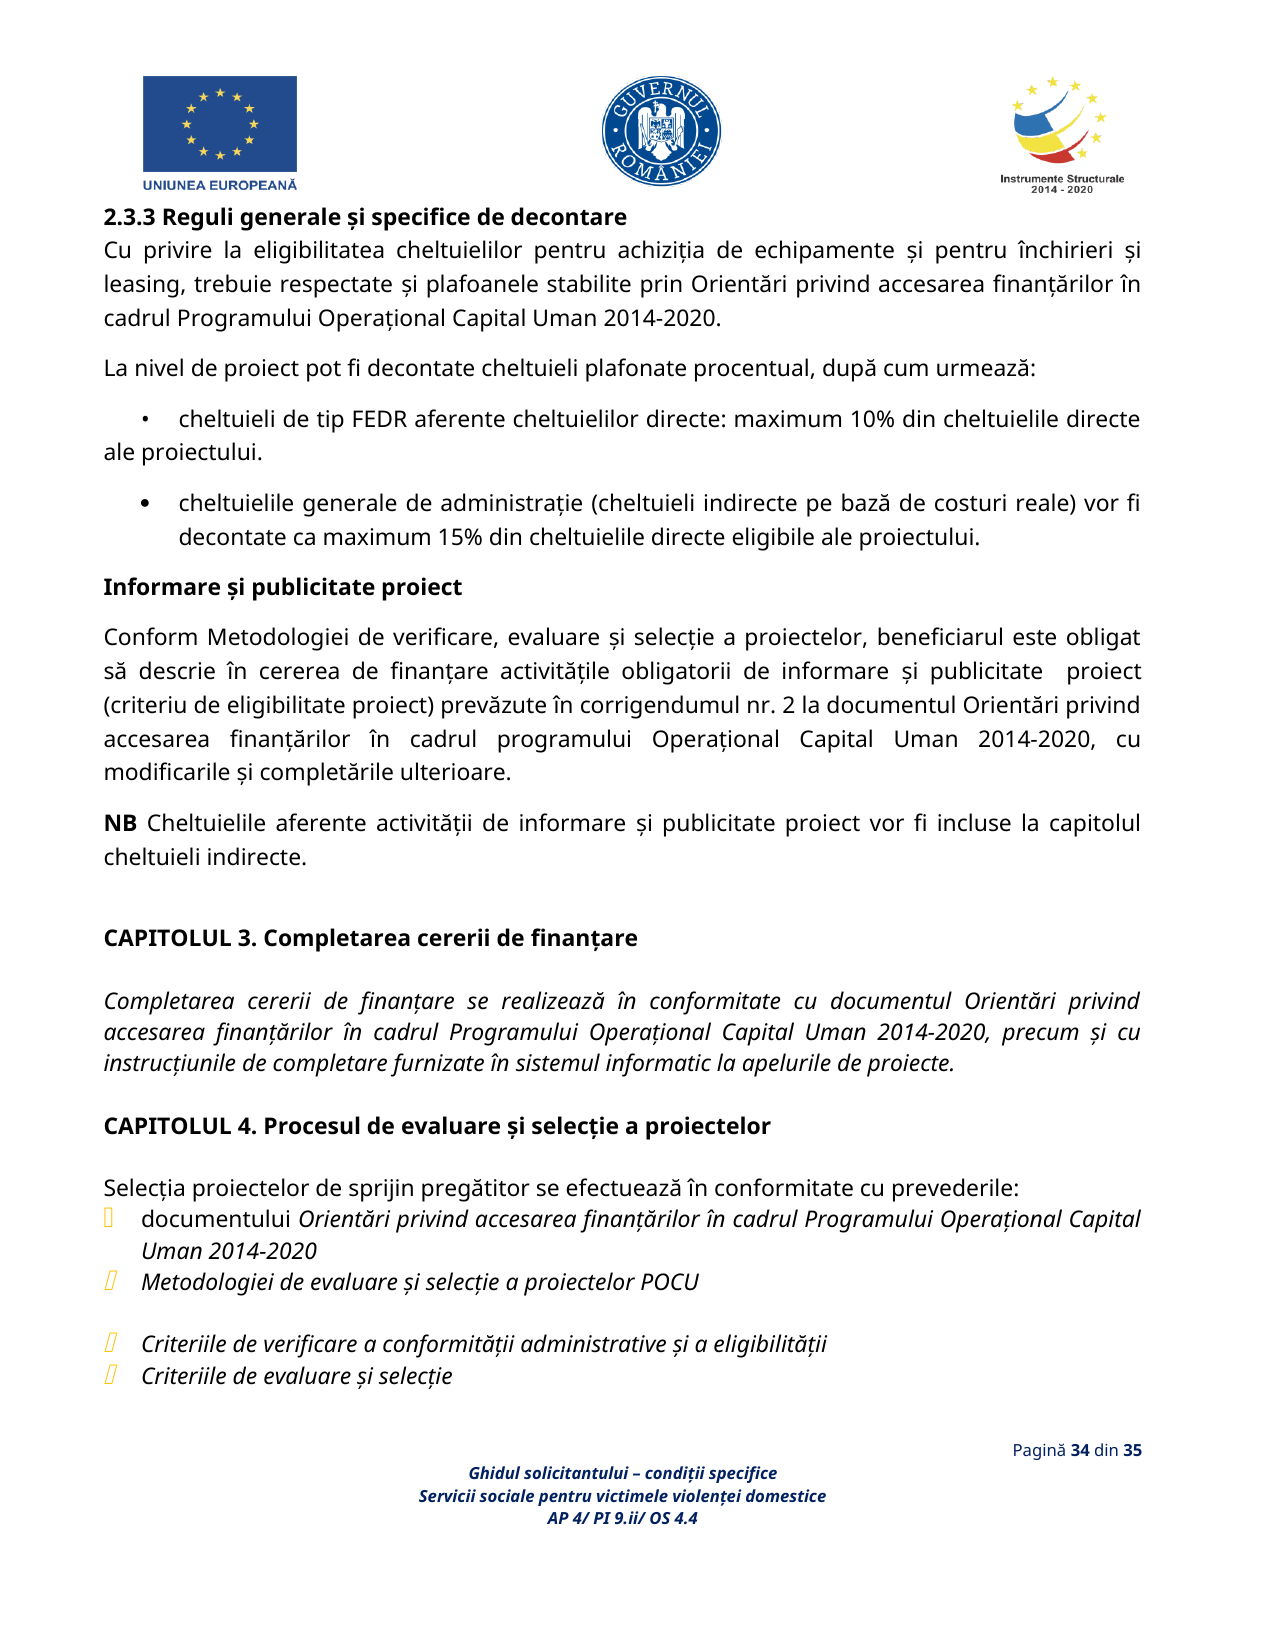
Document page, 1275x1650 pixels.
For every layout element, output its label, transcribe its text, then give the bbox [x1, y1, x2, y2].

list Criteriile de evaluare și selecție [103, 1360, 1142, 1391]
text Cu privire la eligibilitatea cheltuielilor pentru achiziția de echipamente și pentru închirieri și leasing, trebuie respectate și plafoanele stabilite prin Orientări privind accesarea finanțărilor în cadrul Programului Operațional Capital Uman 2014-2020. [103, 234, 1142, 333]
list Metodologiei de evaluare și selecție a proiectelor POCU [103, 1266, 1142, 1297]
text NB Cheltuielile aferente activității de informare și publicitate proiect vor fi incluse la capitolul cheltuieli indirecte. [103, 807, 1142, 872]
text La nivel de proiect pot fi decontate cheltuieli plafonate procentual, după cum urmează: [103, 352, 1142, 383]
picture [1001, 76, 1124, 141]
subtitle 2.3.3 Reguli generale și specifice de decontare [103, 141, 1142, 232]
list cheltuielile generale de administrație (cheltuieli indirecte pe bază de costuri reale) vor fi decontate ca maximum 15% din cheltuielile directe eligibile ale proiectului. [141, 487, 1142, 552]
text Selecția proiectelor de sprijin pregătitor se efectuează în conformitate cu prevederile: [103, 1172, 1142, 1203]
text Informare și publicitate proiect [103, 571, 1142, 602]
list Criteriile de verificare a conformității administrative și a eligibilității [103, 1328, 1142, 1360]
subtitle CAPITOLUL 3. Completarea cererii de finanțare [103, 922, 1142, 953]
text • cheltuieli de tip FEDR aferente cheltuielilor directe: maximum 10% din cheltuielile directe ale proiectului. [103, 403, 1142, 468]
subtitle CAPITOLUL 4. Procesul de evaluare și selecție a proiectelor [103, 1110, 1142, 1141]
picture [143, 76, 297, 141]
text Completarea cererii de finanțare se realizează în conformitate cu documentul Orientări privind accesarea finanțărilor în cadrul Programului Operațional Capital Uman 2014-2020, precum și cu instrucțiunile de completare furnizate în sistemul informatic la apelurile de proiecte. [103, 985, 1142, 1078]
text Conform Metodologiei de verificare, evaluare şi selecție a proiectelor, beneficiarul este obligat să descrie în cererea de finanțare activitățile obligatorii de informare și publicitate proiect (criteriu de eligibilitate proiect) prevăzute în corrigendumul nr. 2 la documentul Orientări privind accesarea finanțărilor în cadrul programului Operațional Capital Uman 2014-2020, cu modificarile și completările ulterioare. [103, 621, 1142, 788]
list documentului Orientări privind accesarea finanțărilor în cadrul Programului Operațional Capital Uman 2014-2020 [103, 1203, 1142, 1266]
picture [600, 74, 722, 141]
